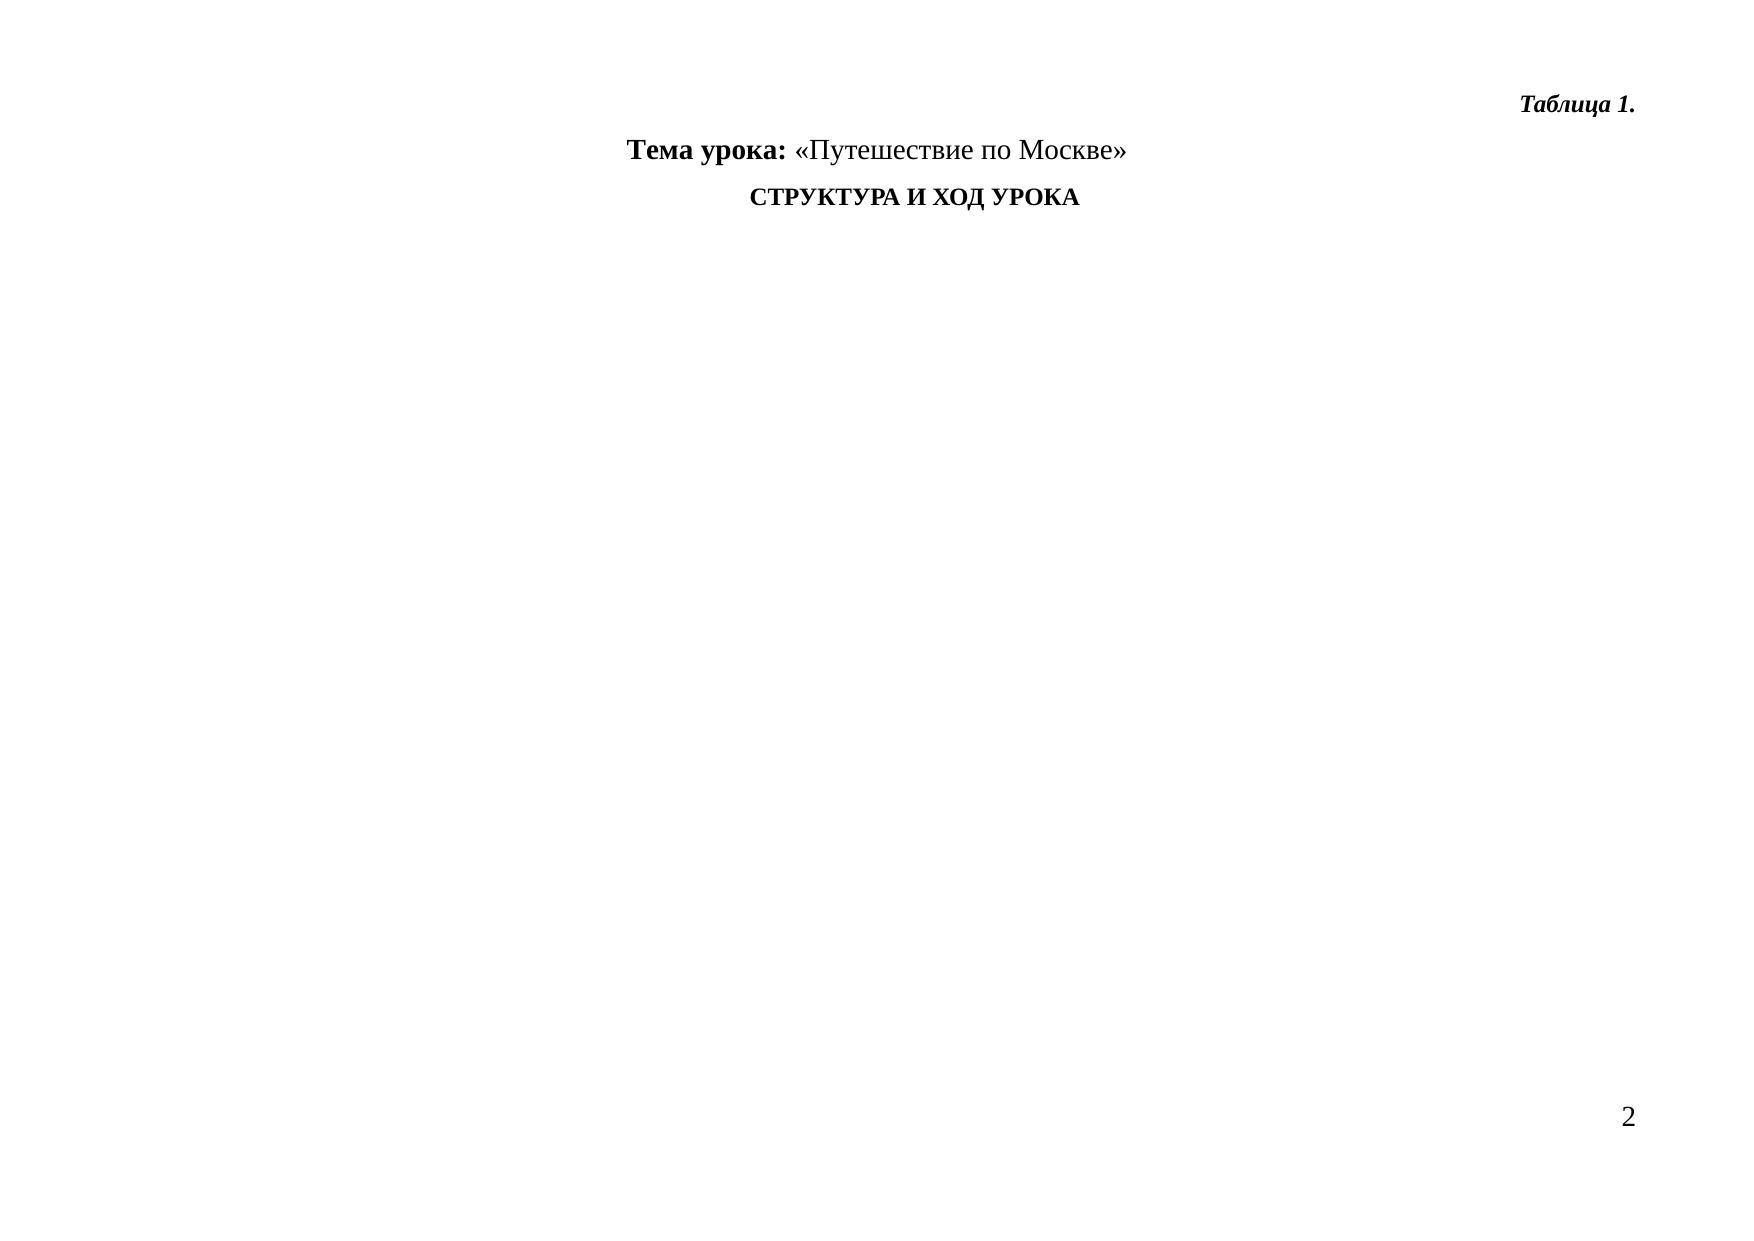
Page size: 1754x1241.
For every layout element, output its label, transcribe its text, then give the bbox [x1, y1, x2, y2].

text СТРУКТУРА И ХОД УРОКА [118, 182, 1636, 211]
text Таблица 1. [118, 89, 1636, 117]
text Тема урока: «Путешествие по Москве» [118, 132, 1636, 165]
